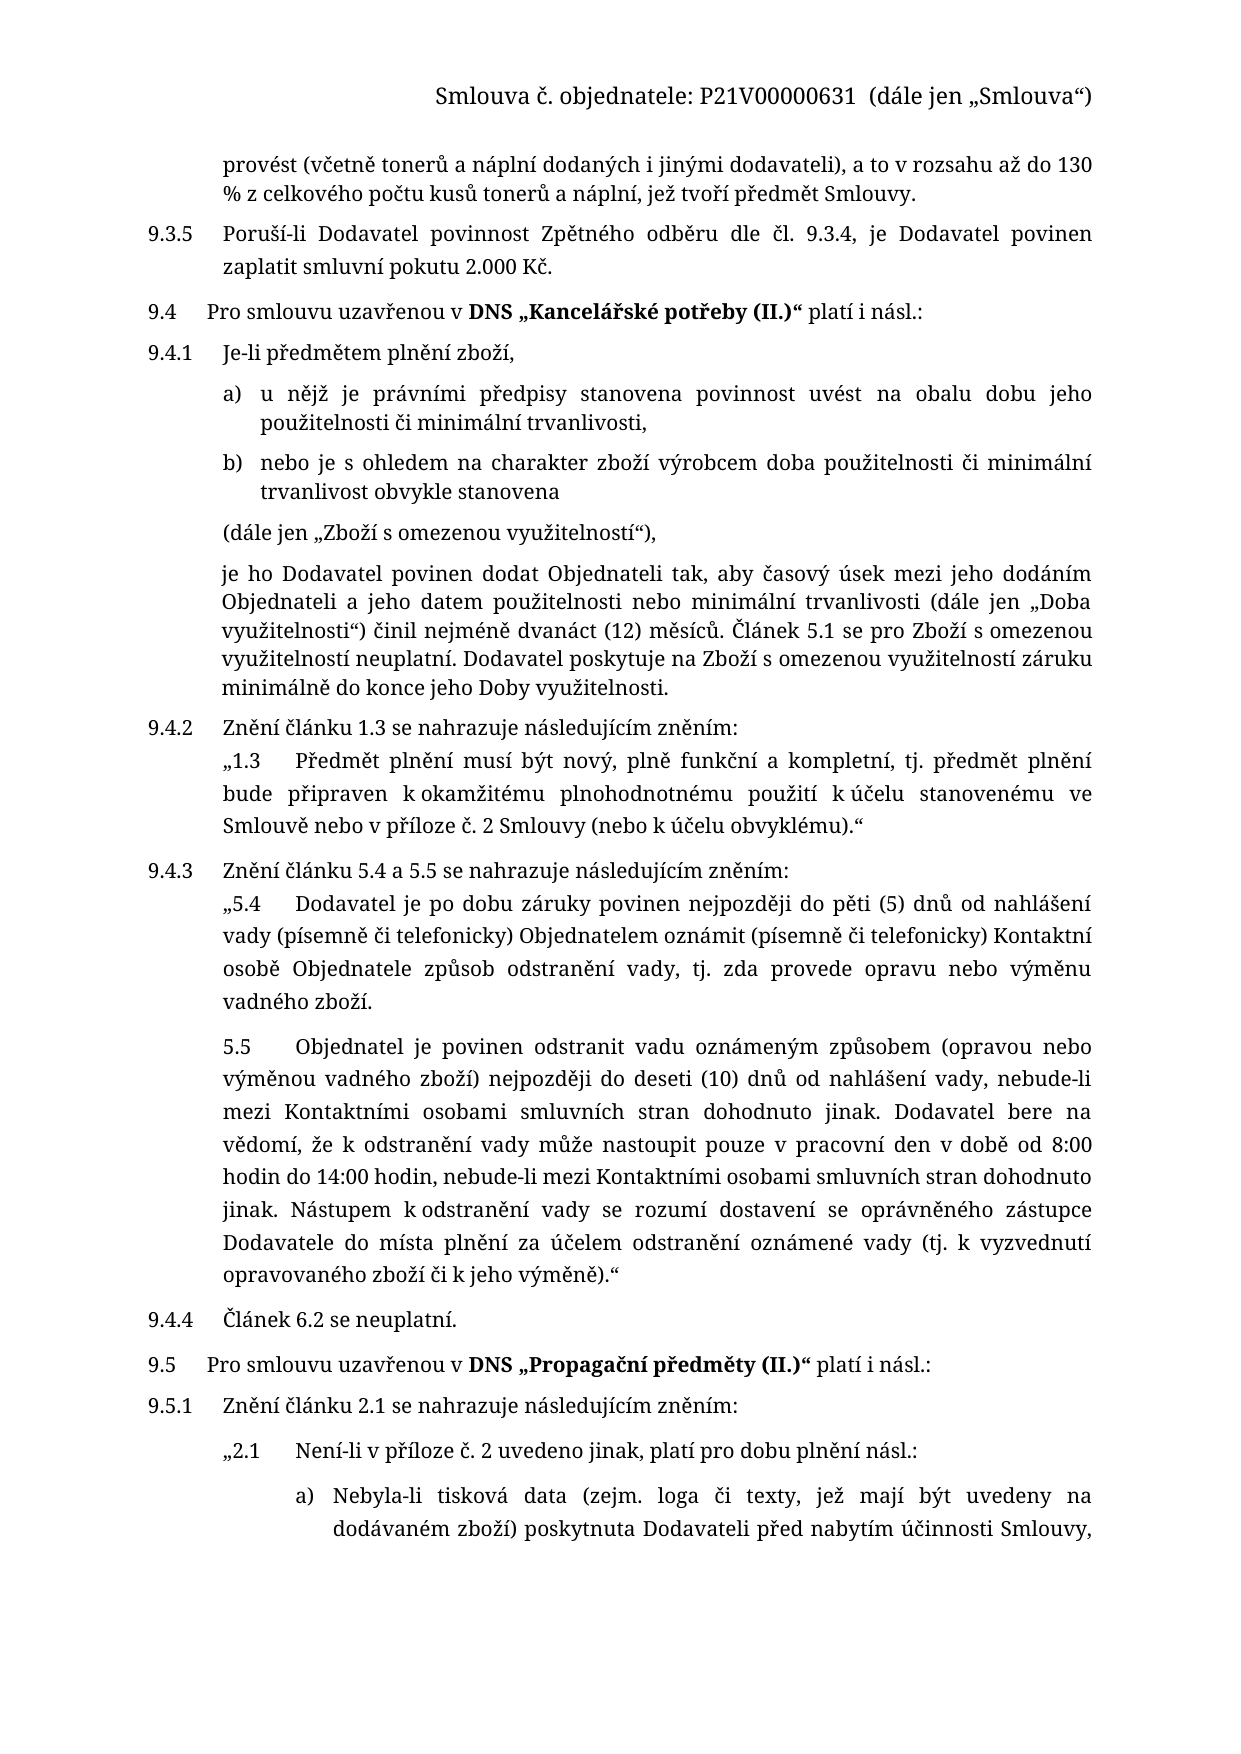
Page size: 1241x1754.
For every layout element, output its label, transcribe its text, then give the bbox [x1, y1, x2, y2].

list Pro smlouvu uzavřenou v DNS „Kancelářské potřeby (II.)“ platí i násl.: [148, 297, 1093, 326]
text je ho Dodavatel povinen dodat Objednateli tak, aby časový úsek mezi jeho dodáním Objednateli a jeho datem použitelnosti nebo minimální trvanlivosti (dále jen „Doba využitelnosti“) činil nejméně dvanáct (12) měsíců. Článek 5.1 se pro Zboží s omezenou využitelností neuplatní. Dodavatel poskytuje na Zboží s omezenou využitelností záruku minimálně do konce jeho Doby využitelnosti. [221, 559, 1093, 701]
list Je-li předmětem plnění zboží, [148, 338, 1093, 367]
list Znění článku 1.3 se nahrazuje následujícím zněním: [148, 713, 1093, 742]
list Znění článku 2.1 se nahrazuje následujícím zněním: [148, 1391, 1093, 1420]
list Článek 6.2 se neuplatní. [148, 1305, 1093, 1334]
list Pro smlouvu uzavřenou v DNS „Propagační předměty (II.)“ platí i násl.: [148, 1350, 1093, 1379]
list Znění článku 5.4 a 5.5 se nahrazuje následujícím zněním: [148, 856, 1093, 885]
list nebo je s ohledem na charakter zboží výrobcem doba použitelnosti či minimální trvanlivost obvykle stanovena [223, 448, 1093, 505]
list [148, 150, 1093, 207]
list 5.5 Objednatel je povinen odstranit vadu oznámeným způsobem (opravou nebo výměnou vadného zboží) nejpozději do deseti (10) dnů od nahlášení vady, nebude-li mezi Kontaktními osobami smluvních stran dohodnuto jinak. Dodavatel bere na vědomí, že k odstranění vady může nastoupit pouze v pracovní den v době od 8:00 hodin do 14:00 hodin, nebude-li mezi Kontaktními osobami smluvních stran dohodnuto jinak. Nástupem k odstranění vady se rozumí dostavení se oprávněného zástupce Dodavatele do místa plnění za účelem odstranění oznámené vady (tj. k vyzvednutí opravovaného zboží či k jeho výměně).“ [223, 1032, 1093, 1289]
text (dále jen „Zboží s omezenou využitelností“), [223, 518, 1093, 546]
list Poruší-li Dodavatel povinnost Zpětného odběru dle čl. 9.3.4, je Dodavatel povinen zaplatit smluvní pokutu 2.000 Kč. [148, 219, 1093, 281]
list „5.4 Dodavatel je po dobu záruky povinen nejpozději do pěti (5) dnů od nahlášení vady (písemně či telefonicky) Objednatelem oznámit (písemně či telefonicky) Kontaktní osobě Objednatele způsob odstranění vady, tj. zda provede opravu nebo výměnu vadného zboží. [223, 889, 1093, 1015]
list „1.3 Předmět plnění musí být nový, plně funkční a kompletní, tj. předmět plnění bude připraven k okamžitému plnohodnotnému použití k účelu stanovenému ve Smlouvě nebo v příloze č. 2 Smlouvy (nebo k účelu obvyklému).“ [223, 746, 1093, 840]
list u nějž je právními předpisy stanovena povinnost uvést na obalu dobu jeho použitelnosti či minimální trvanlivosti, [223, 379, 1093, 436]
list „2.1 Není-li v příloze č. 2 uvedeno jinak, platí pro dobu plnění násl.: [223, 1436, 1093, 1465]
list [295, 1482, 1093, 1543]
